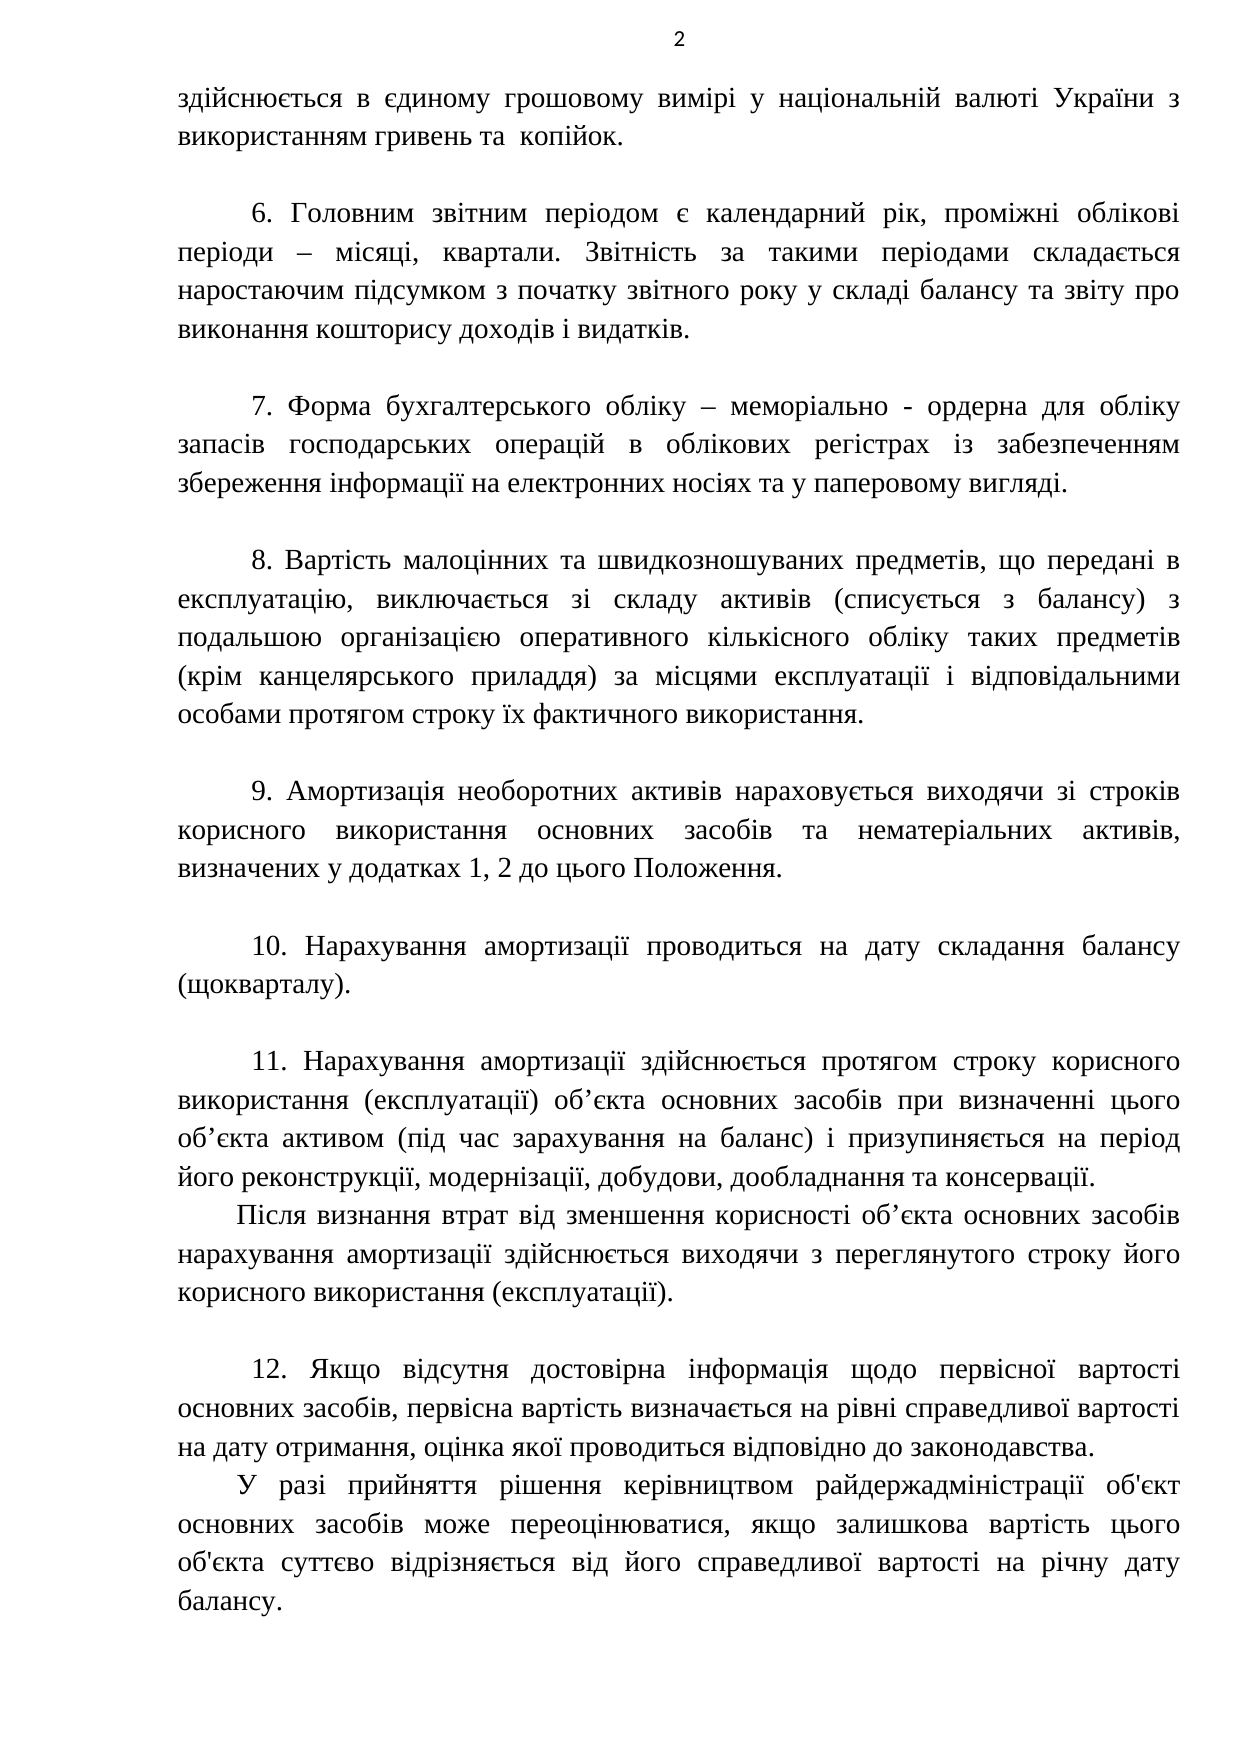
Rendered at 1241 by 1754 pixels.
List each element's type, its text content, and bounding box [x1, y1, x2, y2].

text 6. Головним звітним періодом є календарний рік, проміжні облікові періоди – місяці, квартали. Звітність за такими періодами складається наростаючим підсумком з початку звітного року у складі балансу та звіту про виконання кошторису доходів і видатків. [177, 195, 1181, 344]
text 12. Якщо відсутня достовірна інформація щодо первісної вартості основних засобів, первісна вартість визначається на рівні справедливої вартості на дату отримання, оцінка якої проводиться відповідно до законодавства. [177, 1352, 1181, 1462]
text 9. Амортизація необоротних активів нараховується виходячи зі строків корисного використання основних засобів та нематеріальних активів, визначених у додатках 1, 2 до цього Положення. [177, 773, 1181, 884]
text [177, 80, 1181, 152]
text 11. Нарахування амортизації здійснюється протягом строку корисного використання (експлуатації) об’єкта основних засобів при визначенні цього об’єкта активом (під час зарахування на баланс) і призупиняється на період його реконструкції, модернізації, добудови, дообладнання та консервації. [177, 1043, 1181, 1192]
text Після визнання втрат від зменшення корисності об’єкта основних засобів нарахування амортизації здійснюється виходячи з переглянутого строку його корисного використання (експлуатації). [177, 1197, 1181, 1308]
text У разі прийняття рішення керівництвом райдержадміністрації об'єкт основних засобів може переоцінюватися, якщо залишкова вартість цього об'єкта суттєво відрізняється від його справедливої вартості на річну дату балансу. [177, 1467, 1181, 1616]
text 7. Форма бухгалтерського обліку – меморіально - ордерна для обліку запасів господарських операцій в облікових регістрах із забезпеченням збереження інформації на електронних носіях та у паперовому вигляді. [177, 388, 1181, 499]
text 10. Нарахування амортизації проводиться на дату складання балансу (щокварталу). [177, 928, 1181, 1000]
text 8. Вартість малоцінних та швидкозношуваних предметів, що передані в експлуатацію, виключається зі складу активів (списується з балансу) з подальшою організацією оперативного кількісного обліку таких предметів (крім канцелярського приладдя) за місцями експлуатації і відповідальними особами протягом строку їх фактичного використання. [177, 542, 1181, 730]
